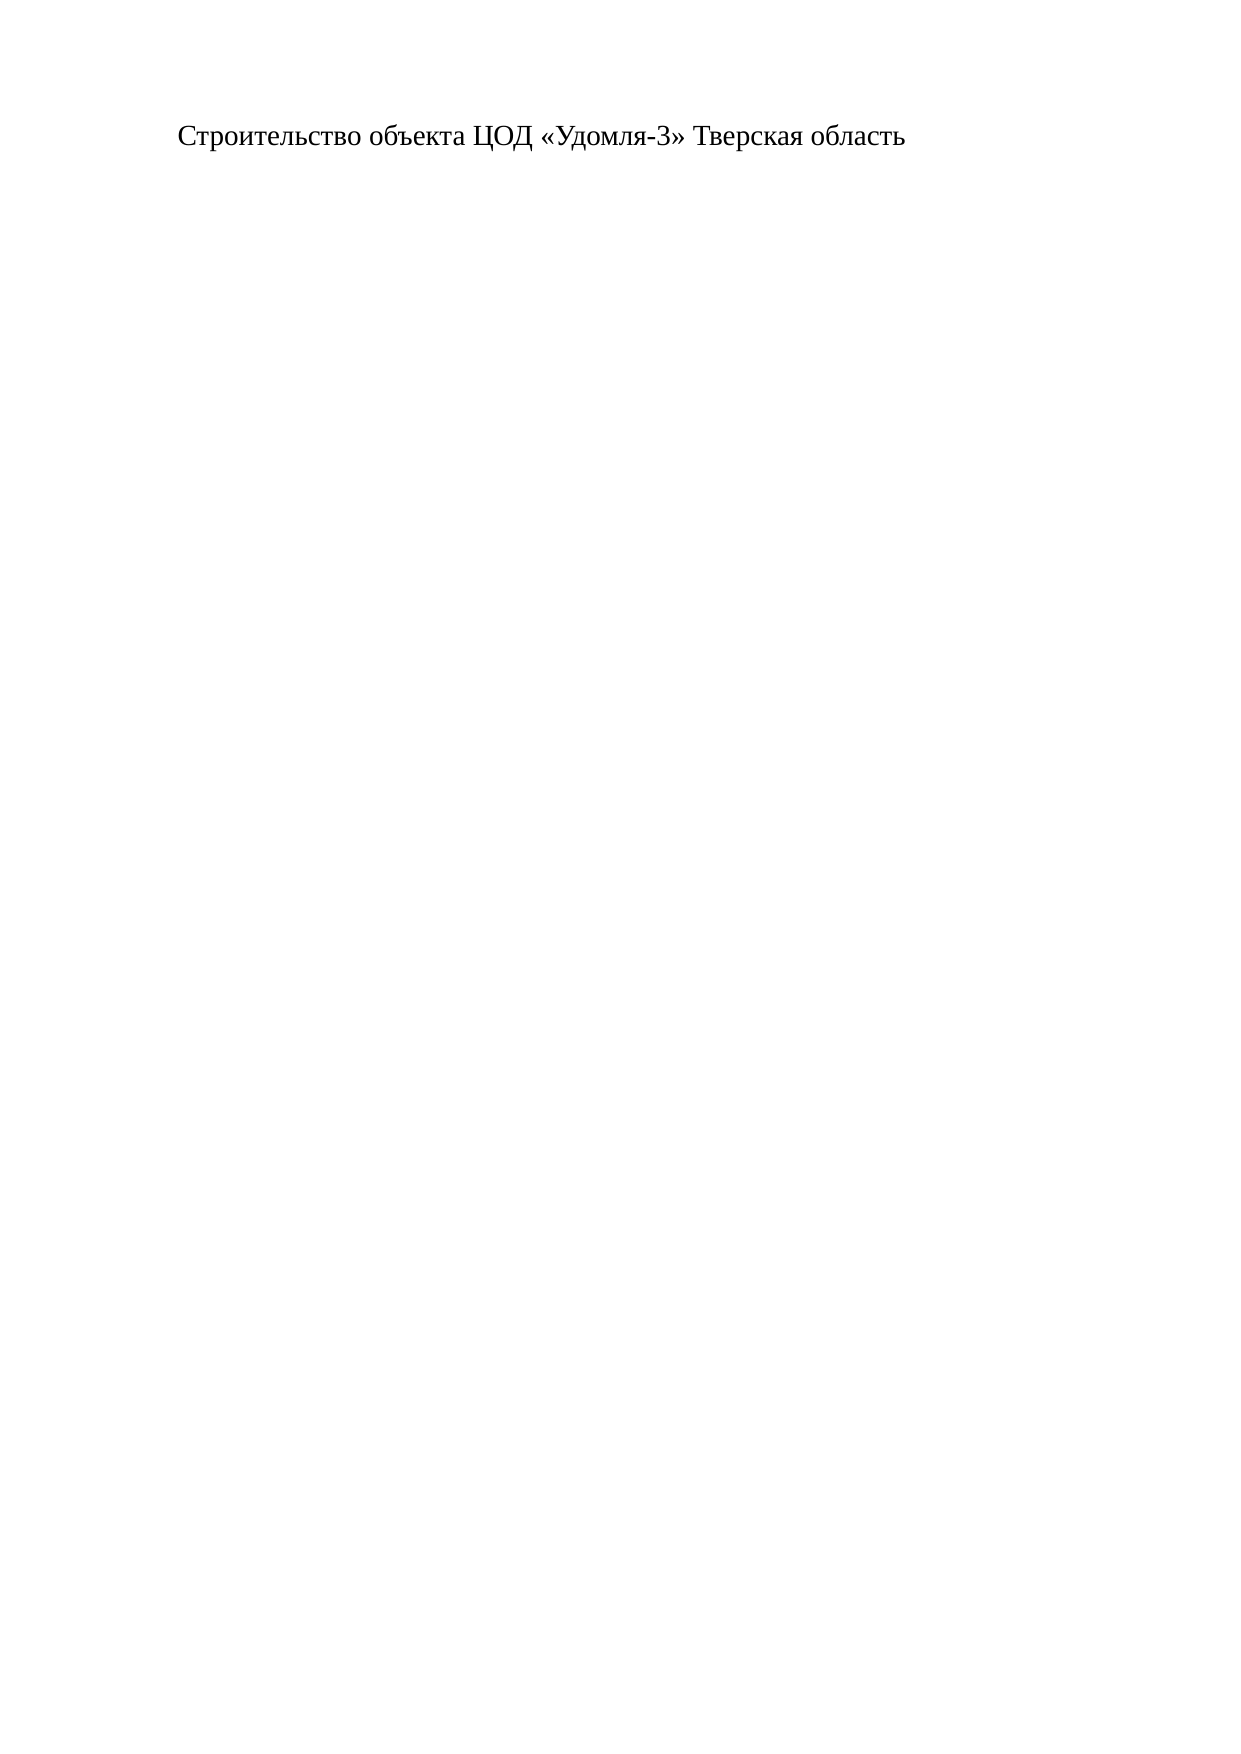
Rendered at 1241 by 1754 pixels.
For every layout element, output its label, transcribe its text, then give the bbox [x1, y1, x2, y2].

text Строительство объекта ЦОД «Удомля-3» Тверская область [177, 118, 1152, 152]
